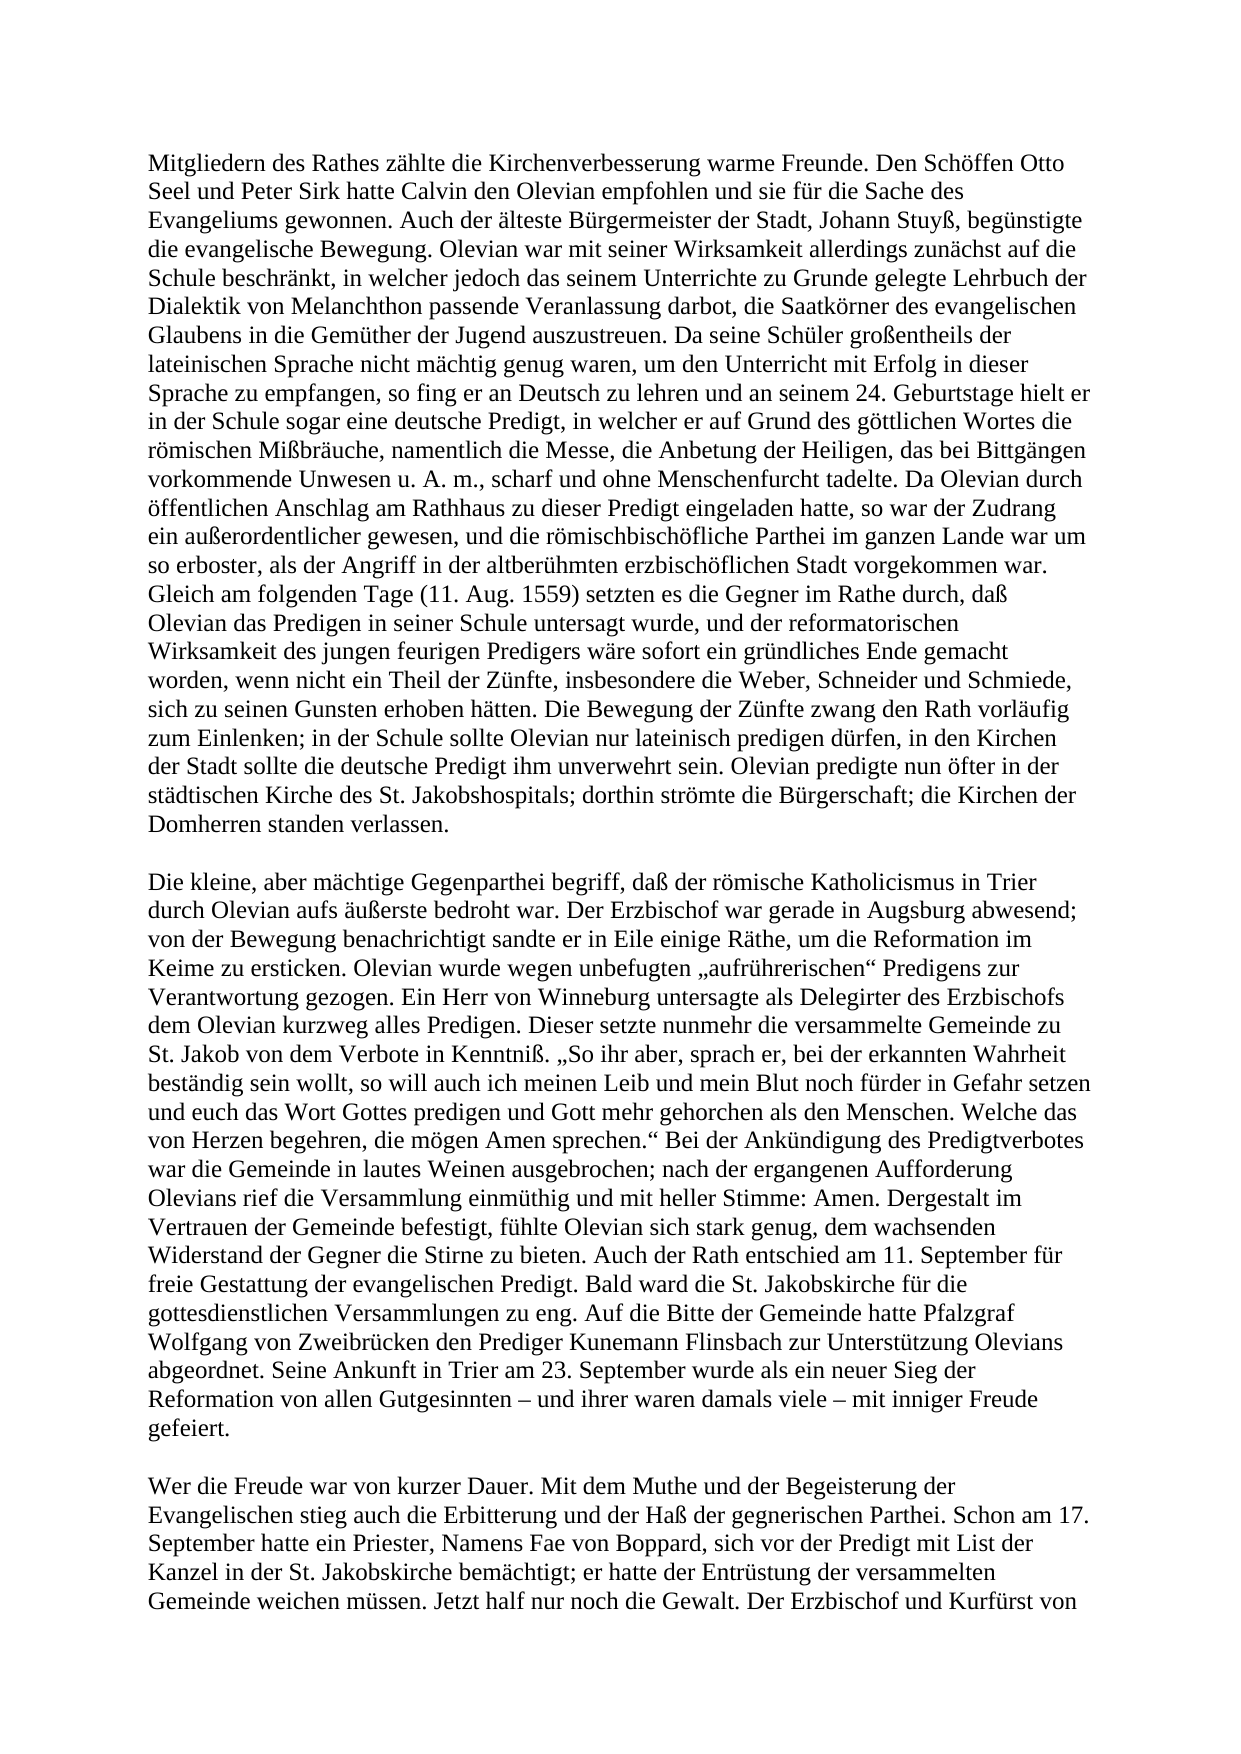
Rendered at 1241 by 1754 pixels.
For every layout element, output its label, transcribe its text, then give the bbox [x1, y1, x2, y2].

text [148, 1471, 1093, 1615]
text Die kleine, aber mächtige Gegenparthei begriff, daß der römische Katholicismus in Trier durch Olevian aufs äußerste bedroht war. Der Erzbischof war gerade in Augsburg abwesend; von der Bewegung benachrichtigt sandte er in Eile einige Räthe, um die Reformation im Keime zu ersticken. Olevian wurde wegen unbefugten „aufrührerischen“ Predigens zur Verantwortung gezogen. Ein Herr von Winneburg untersagte als Delegirter des Erzbischofs dem Olevian kurzweg alles Predigen. Dieser setzte nunmehr die versammelte Gemeinde zu St. Jakob von dem Verbote in Kenntniß. „So ihr aber, sprach er, bei der erkannten Wahrheit beständig sein wollt, so will auch ich meinen Leib und mein Blut noch fürder in Gefahr setzen und euch das Wort Gottes predigen und Gott mehr gehorchen als den Menschen. Welche das von Herzen begehren, die mögen Amen sprechen.“ Bei der Ankündigung des Predigtverbotes war die Gemeinde in lautes Weinen ausgebrochen; nach der ergangenen Aufforderung Olevians rief die Versammlung einmüthig und mit heller Stimme: Amen. Dergestalt im Vertrauen der Gemeinde befestigt, fühlte Olevian sich stark genug, dem wachsenden Widerstand der Gegner die Stirne zu bieten. Auch der Rath entschied am 11. September für freie Gestattung der evangelischen Predigt. Bald ward die St. Jakobskirche für die gottesdienstlichen Versammlungen zu eng. Auf die Bitte der Gemeinde hatte Pfalzgraf Wolfgang von Zweibrücken den Prediger Kunemann Flinsbach zur Unterstützung Olevians abgeordnet. Seine Ankunft in Trier am 23. September wurde als ein neuer Sieg der Reformation von allen Gutgesinnten – und ihrer waren damals viele – mit inniger Freude gefeiert. [148, 867, 1093, 1442]
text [148, 148, 1093, 838]
